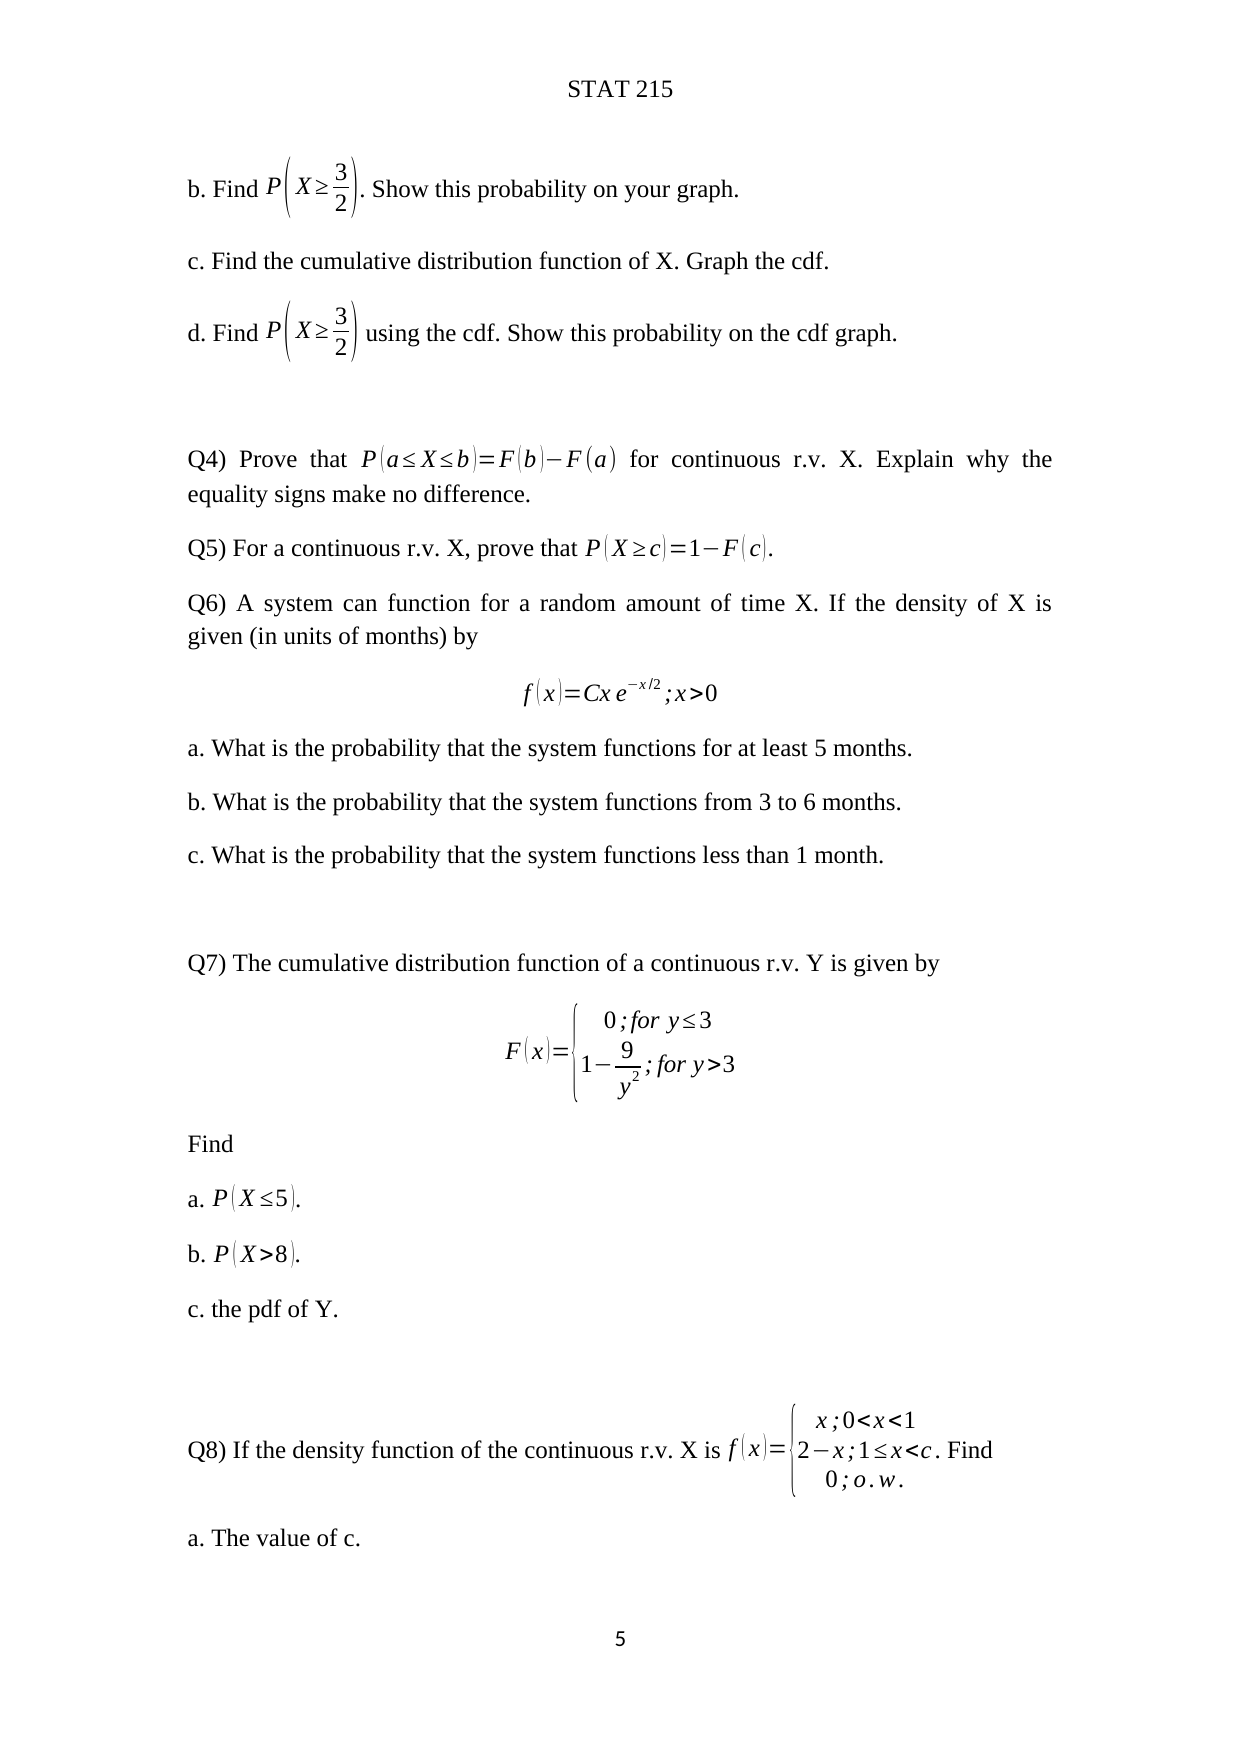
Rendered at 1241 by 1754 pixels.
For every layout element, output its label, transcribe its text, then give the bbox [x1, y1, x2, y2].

text a. . [187, 1183, 1053, 1213]
text Q6) A system can function for a random amount of time X. If the density of X is given (in units of months) by [187, 588, 1053, 650]
text a. The value of c. [187, 1523, 1053, 1552]
text b. What is the probability that the system functions from 3 to 6 months. [187, 787, 1053, 816]
text c. the pdf of Y. [187, 1294, 1053, 1323]
text Q7) The cumulative distribution function of a continuous r.v. Y is given by [187, 948, 1053, 977]
text b. . [187, 1238, 1053, 1269]
text d. Find using the cdf. Show this probability on the cdf graph. [187, 299, 1053, 364]
text Find [187, 1129, 1053, 1158]
text b. Find . Show this probability on your graph. [187, 156, 1053, 221]
text Q5) For a continuous r.v. X, prove that . [187, 533, 1053, 563]
text c. What is the probability that the system functions less than 1 month. [187, 841, 1053, 869]
text a. What is the probability that the system functions for at least 5 months. [187, 733, 1053, 762]
text Q8) If the density function of the continuous r.v. X is . Find [187, 1402, 1053, 1498]
text Q4) Prove that for continuous r.v. X. Explain why the equality signs make no difference. [187, 443, 1053, 507]
text c. Find the cumulative distribution function of X. Graph the cdf. [187, 246, 1053, 274]
